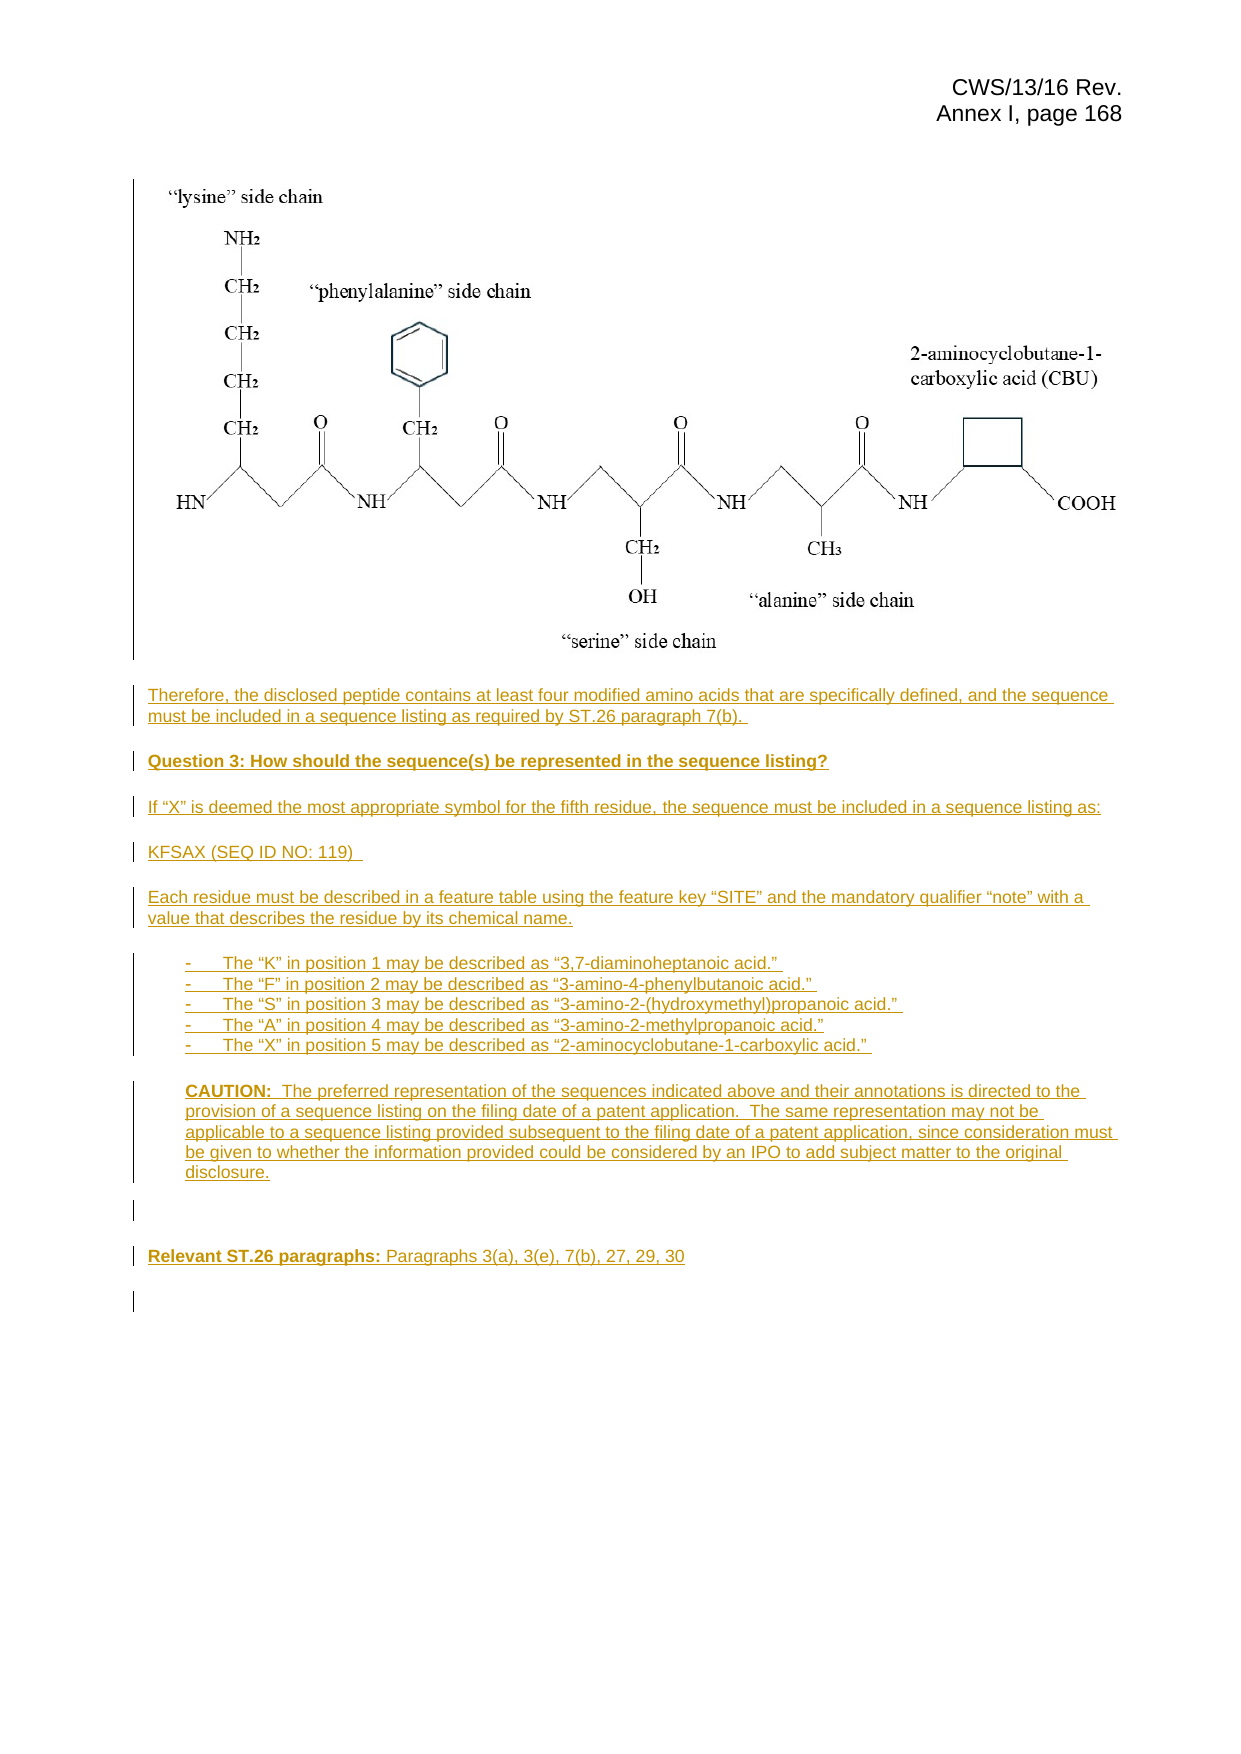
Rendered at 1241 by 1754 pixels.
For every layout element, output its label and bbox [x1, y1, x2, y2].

picture [147, 179, 1123, 661]
